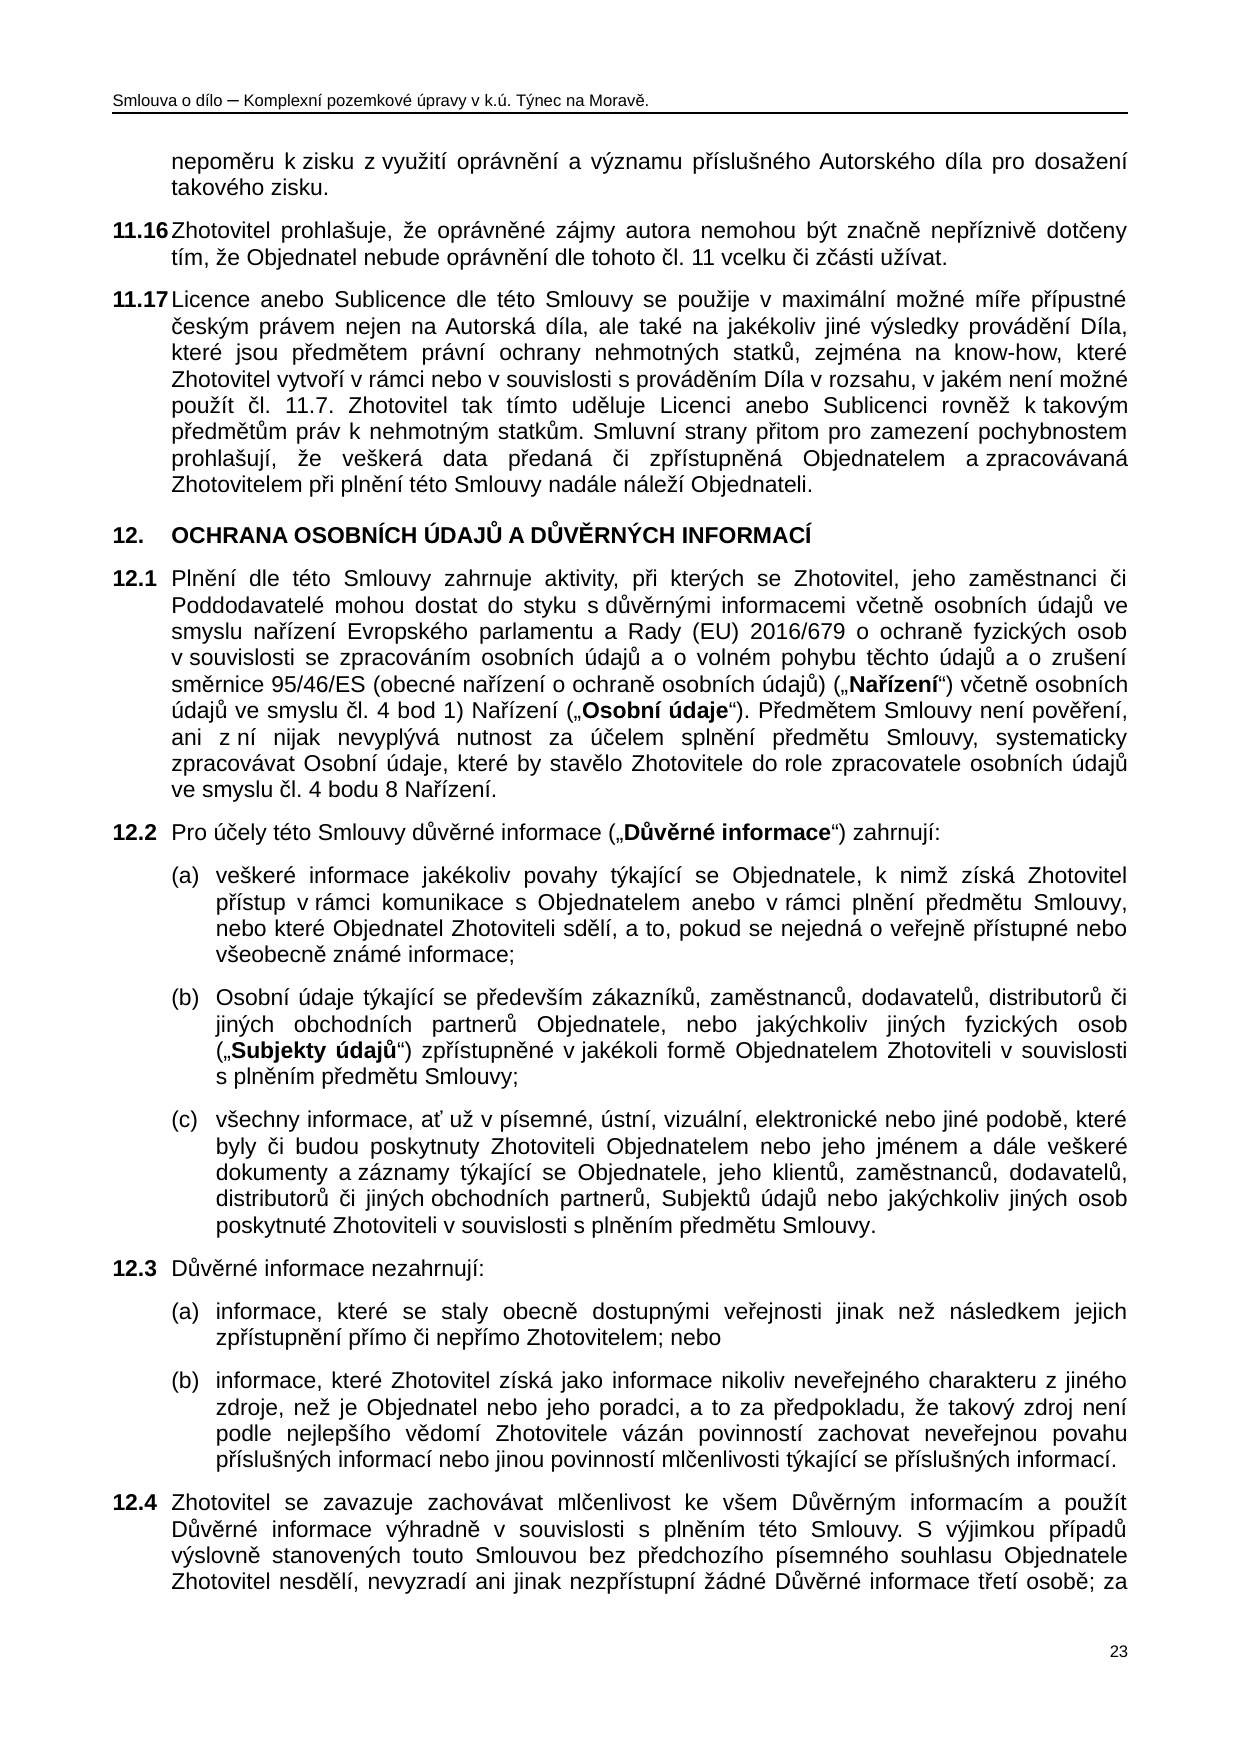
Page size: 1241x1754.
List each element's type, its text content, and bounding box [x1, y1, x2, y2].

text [112, 1489, 1128, 1595]
list veškeré informace jakékoliv povahy týkající se Objednatele, k nimž získá Zhotovitel přístup v rámci komunikace s Objednatelem anebo v rámci plnění předmětu Smlouvy, nebo které Objednatel Zhotoviteli sdělí, a to, pokud se nejedná o veřejně přístupné nebo všeobecně známé informace; [171, 862, 1128, 968]
text Plnění dle této Smlouvy zahrnuje aktivity, při kterých se Zhotovitel, jeho zaměstnanci či Poddodavatelé mohou dostat do styku s důvěrnými informacemi včetně osobních údajů ve smyslu nařízení Evropského parlamentu a Rady (EU) 2016/679 o ochraně fyzických osob v souvislosti se zpracováním osobních údajů a o volném pohybu těchto údajů a o zrušení směrnice 95/46/ES (obecné nařízení o ochraně osobních údajů) („Nařízení“) včetně osobních údajů ve smyslu čl. 4 bod 1) Nařízení („Osobní údaje“). Předmětem Smlouvy není pověření, ani z ní nijak nevyplývá nutnost za účelem splnění předmětu Smlouvy, systematicky zpracovávat Osobní údaje, které by stavělo Zhotovitele do role zpracovatele osobních údajů ve smyslu čl. 4 bodu 8 Nařízení. [112, 565, 1128, 802]
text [112, 148, 1128, 200]
list informace, které se staly obecně dostupnými veřejnosti jinak než následkem jejich zpřístupnění přímo či nepřímo Zhotovitelem; nebo [171, 1298, 1128, 1351]
text Licence anebo Sublicence dle této Smlouvy se použije v maximální možné míře přípustné českým právem nejen na Autorská díla, ale také na jakékoliv jiné výsledky provádění Díla, které jsou předmětem právní ochrany nehmotných statků, zejména na know-how, které Zhotovitel vytvoří v rámci nebo v souvislosti s prováděním Díla v rozsahu, v jakém není možné použít čl. 11.7. Zhotovitel tak tímto uděluje Licenci anebo Sublicenci rovněž k takovým předmětům práv k nehmotným statkům. Smluvní strany přitom pro zamezení pochybnostem prohlašují, že veškerá data předaná či zpřístupněná Objednatelem a zpracovávaná Zhotovitelem při plnění této Smlouvy nadále náleží Objednateli. [112, 286, 1128, 497]
text Důvěrné informace nezahrnují: [112, 1255, 1128, 1281]
text všechny informace, ať už v písemné, ústní, vizuální, elektronické nebo jiné podobě, které byly či budou poskytnuty Zhotoviteli Objednatelem nebo jeho jménem a dále veškeré dokumenty a záznamy týkající se Objednatele, jeho klientů, zaměstnanců, dodavatelů, distributorů či jiných obchodních partnerů, Subjektů údajů nebo jakýchkoliv jiných osob poskytnuté Zhotoviteli v souvislosti s plněním předmětu Smlouvy. [171, 1106, 1128, 1238]
text Osobní údaje týkající se především zákazníků, zaměstnanců, dodavatelů, distributorů či jiných obchodních partnerů Objednatele, nebo jakýchkoliv jiných fyzických osob („Subjekty údajů“) zpřístupněné v jakékoli formě Objednatelem Zhotoviteli v souvislosti s plněním předmětu Smlouvy; [171, 984, 1128, 1090]
text Ochrana osobních údajů a Důvěrných informací [112, 522, 1128, 549]
text Zhotovitel prohlašuje, že oprávněné zájmy autora nemohou být značně nepříznivě dotčeny tím, že Objednatel nebude oprávnění dle tohoto čl. 11 vcelku či zčásti užívat. [112, 217, 1128, 270]
text Pro účely této Smlouvy důvěrné informace („Důvěrné informace“) zahrnují: [112, 819, 1128, 846]
list informace, které Zhotovitel získá jako informace nikoliv neveřejného charakteru z jiného zdroje, než je Objednatel nebo jeho poradci, a to za předpokladu, že takový zdroj není podle nejlepšího vědomí Zhotovitele vázán povinností zachovat neveřejnou povahu příslušných informací nebo jinou povinností mlčenlivosti týkající se příslušných informací. [171, 1367, 1128, 1473]
